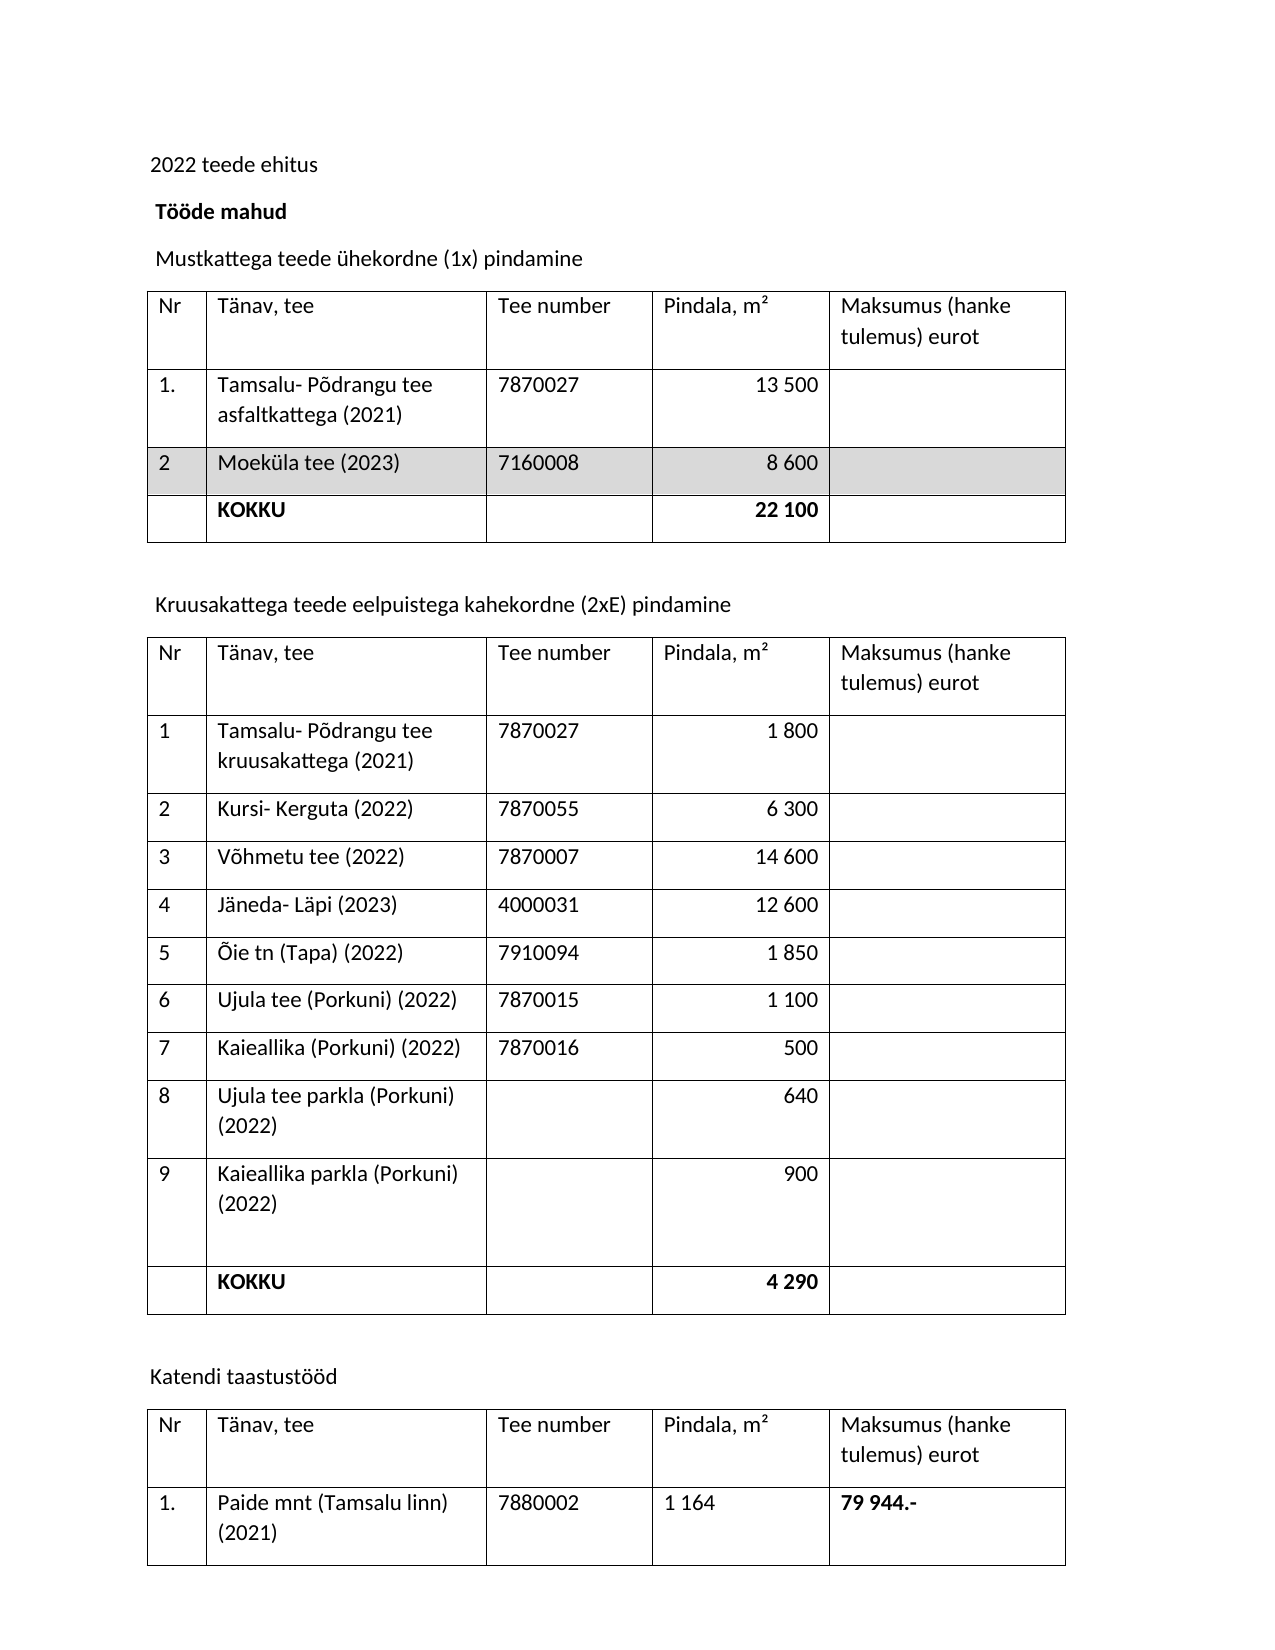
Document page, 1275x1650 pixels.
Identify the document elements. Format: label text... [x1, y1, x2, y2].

table_cell 12 600 [653, 890, 829, 937]
table_cell 7870027 [487, 716, 652, 793]
table_cell Jäneda- Läpi (2023) [207, 890, 486, 937]
table_header Tee number [487, 1410, 652, 1487]
table_header Maksumus (hanke tulemus) eurot [830, 638, 1065, 715]
table_cell 4000031 [487, 890, 652, 937]
table_cell 1 800 [653, 716, 829, 793]
table_cell 2 [148, 448, 206, 494]
table_cell [830, 448, 1065, 494]
table_cell [830, 1267, 1065, 1314]
table_cell Moeküla tee (2023) [207, 448, 486, 494]
table_header Pindala, m² [653, 638, 829, 715]
table_cell 7 [148, 1033, 206, 1080]
table_cell [487, 1267, 652, 1314]
table_cell Kaieallika (Porkuni) (2022) [207, 1033, 486, 1080]
table_cell [487, 496, 652, 542]
table_cell 1. [148, 1488, 206, 1565]
table_cell [487, 1159, 652, 1266]
table_header Tänav, tee [207, 292, 486, 369]
table_cell [830, 1033, 1065, 1080]
table_cell 1 164 [653, 1488, 829, 1565]
table_cell 79 944.- [830, 1488, 1065, 1565]
table_cell 8 600 [653, 448, 829, 494]
table_cell 13 500 [653, 370, 829, 447]
table_cell 900 [653, 1159, 829, 1266]
table_cell 1 850 [653, 938, 829, 984]
table_header Pindala, m² [653, 292, 829, 369]
table_cell 7870055 [487, 794, 652, 841]
table_cell [830, 794, 1065, 841]
table_cell 22 100 [653, 496, 829, 542]
table_header Tänav, tee [207, 1410, 486, 1487]
table_cell 640 [653, 1081, 829, 1158]
table_header Maksumus (hanke tulemus) eurot [830, 292, 1065, 369]
table_header Tee number [487, 292, 652, 369]
table_cell Kursi- Kerguta (2022) [207, 794, 486, 841]
table_cell 7870007 [487, 842, 652, 889]
table_cell [830, 938, 1065, 984]
table_header Nr [148, 1410, 206, 1487]
table_cell 6 300 [653, 794, 829, 841]
table_cell 7910094 [487, 938, 652, 984]
table_cell 2 [148, 794, 206, 841]
table_header Pindala, m² [653, 1410, 829, 1487]
table_cell 8 [148, 1081, 206, 1158]
table_cell 7880002 [487, 1488, 652, 1565]
table_cell [830, 1159, 1065, 1266]
table_cell [830, 985, 1065, 1032]
table_cell [830, 716, 1065, 793]
table_cell [830, 890, 1065, 937]
table_cell 5 [148, 938, 206, 984]
table_cell 3 [148, 842, 206, 889]
table_cell 1 [148, 716, 206, 793]
table_cell [148, 1267, 206, 1314]
table_cell [148, 496, 206, 542]
text 2022 teede ehitus [150, 150, 1125, 178]
table_cell [830, 496, 1065, 542]
table_cell Ujula tee parkla (Porkuni) (2022) [207, 1081, 486, 1158]
table_cell 1 100 [653, 985, 829, 1032]
table_cell 1. [148, 370, 206, 447]
table_cell 4 [148, 890, 206, 937]
table_cell Ujula tee (Porkuni) (2022) [207, 985, 486, 1032]
text Mustkattega teede ühekordne (1x) pindamine [150, 244, 1125, 272]
table_header Nr [148, 292, 206, 369]
text Kruusakattega teede eelpuistega kahekordne (2xE) pindamine [150, 590, 1125, 618]
table_cell 7870016 [487, 1033, 652, 1080]
table_cell [487, 1081, 652, 1158]
table_cell Tamsalu- Põdrangu tee kruusakattega (2021) [207, 716, 486, 793]
table_cell 9 [148, 1159, 206, 1266]
table_cell 7160008 [487, 448, 652, 494]
table_cell 14 600 [653, 842, 829, 889]
table_cell KOKKU [207, 1267, 486, 1314]
table_cell [830, 1081, 1065, 1158]
table_cell Võhmetu tee (2022) [207, 842, 486, 889]
table_header Tänav, tee [207, 638, 486, 715]
table_cell [830, 842, 1065, 889]
table_cell 4 290 [653, 1267, 829, 1314]
table_cell 500 [653, 1033, 829, 1080]
table_header Nr [148, 638, 206, 715]
table_header Maksumus (hanke tulemus) eurot [830, 1410, 1065, 1487]
text Katendi taastustööd [150, 1362, 1125, 1390]
table_cell Õie tn (Tapa) (2022) [207, 938, 486, 984]
table_cell 6 [148, 985, 206, 1032]
table_cell Kaieallika parkla (Porkuni) (2022) [207, 1159, 486, 1266]
table_cell Paide mnt (Tamsalu linn) (2021) [207, 1488, 486, 1565]
table_cell [830, 370, 1065, 447]
table_cell 7870027 [487, 370, 652, 447]
table_cell KOKKU [207, 496, 486, 542]
table_header Tee number [487, 638, 652, 715]
table_cell Tamsalu- Põdrangu tee asfaltkattega (2021) [207, 370, 486, 447]
table_cell 7870015 [487, 985, 652, 1032]
text Tööde mahud [150, 197, 1125, 225]
